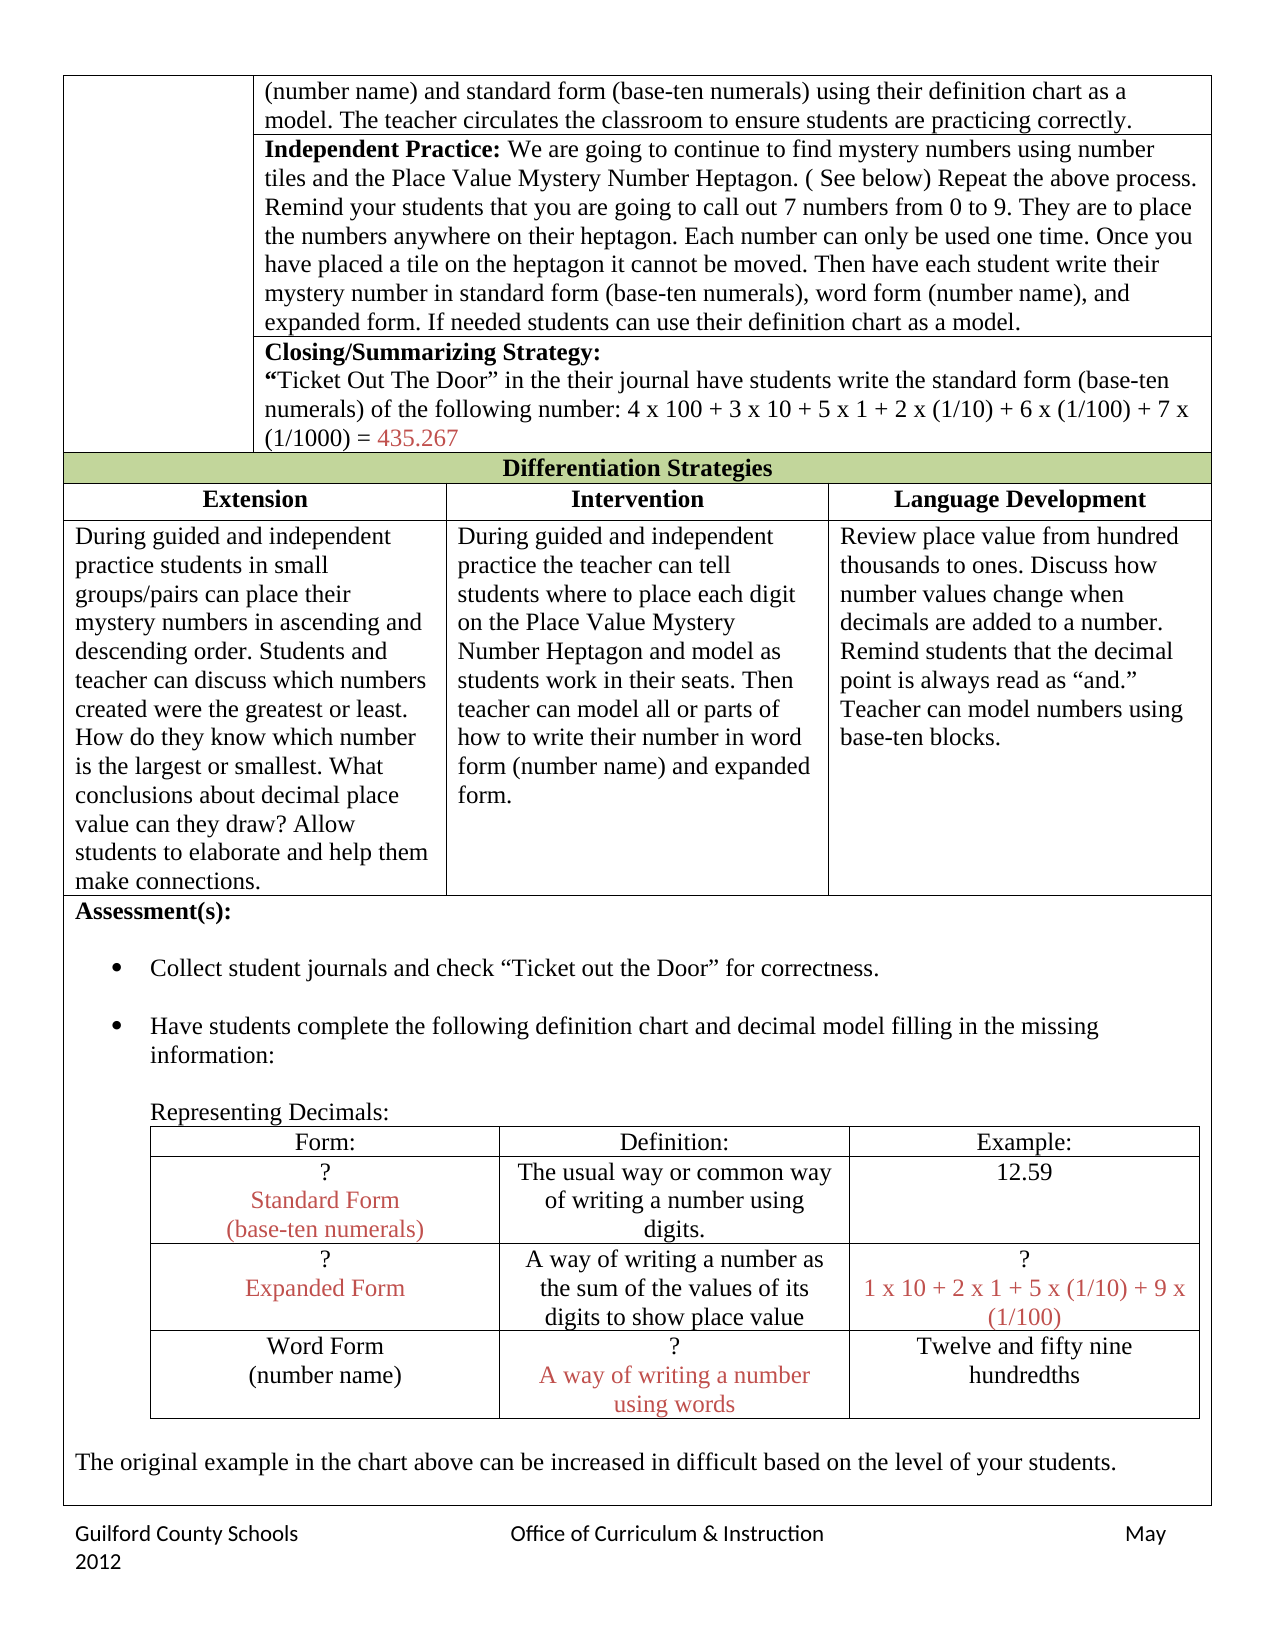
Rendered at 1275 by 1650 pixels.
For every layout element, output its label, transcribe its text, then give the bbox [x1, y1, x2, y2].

table_cell During guided and independent practice the teacher can tell students where to place each digit on the Place Value Mystery Number Heptagon and model as students work in their seats. Then teacher can model all or parts of how to write their number in word form (number name) and expanded form. [447, 521, 828, 895]
table_cell Language Development [829, 484, 1211, 520]
table_cell Review place value from hundred thousands to ones. Discuss how number values change when decimals are added to a number. Remind students that the decimal point is always read as “and.” Teacher can model numbers using base-ten blocks. [829, 521, 1211, 895]
table_cell During guided and independent practice students in small groups/pairs can place their mystery numbers in ascending and descending order. Students and teacher can discuss which numbers created were the greatest or least. How do they know which number is the largest or smallest. What conclusions about decimal place value can they draw? Allow students to elaborate and help them make connections. [64, 521, 446, 895]
table_cell Extension [64, 484, 446, 520]
table_cell Closing/Summarizing Strategy: “Ticket Out The Door” in the their journal have students write the standard form (base-ten numerals) of the following number: 4 x 100 + 3 x 10 + 5 x 1 + 2 x (1/10) + 6 x (1/100) + 7 x (1/1000) = 435.267 [254, 337, 1211, 452]
table_cell Intervention [447, 484, 828, 520]
table_cell Differentiation Strategies [64, 453, 1211, 483]
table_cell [64, 896, 1211, 1505]
table_cell Independent Practice: We are going to continue to find mystery numbers using number tiles and the Place Value Mystery Number Heptagon. ( See below) Repeat the above process. Remind your students that you are going to call out 7 numbers from 0 to 9. They are to place the numbers anywhere on their heptagon. Each number can only be used one time. Once you have placed a tile on the heptagon it cannot be moved. Then have each student write their mystery number in standard form (base-ten numerals), word form (number name), and expanded form. If needed students can use their definition chart as a model. [254, 135, 1211, 336]
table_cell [254, 76, 1211, 133]
